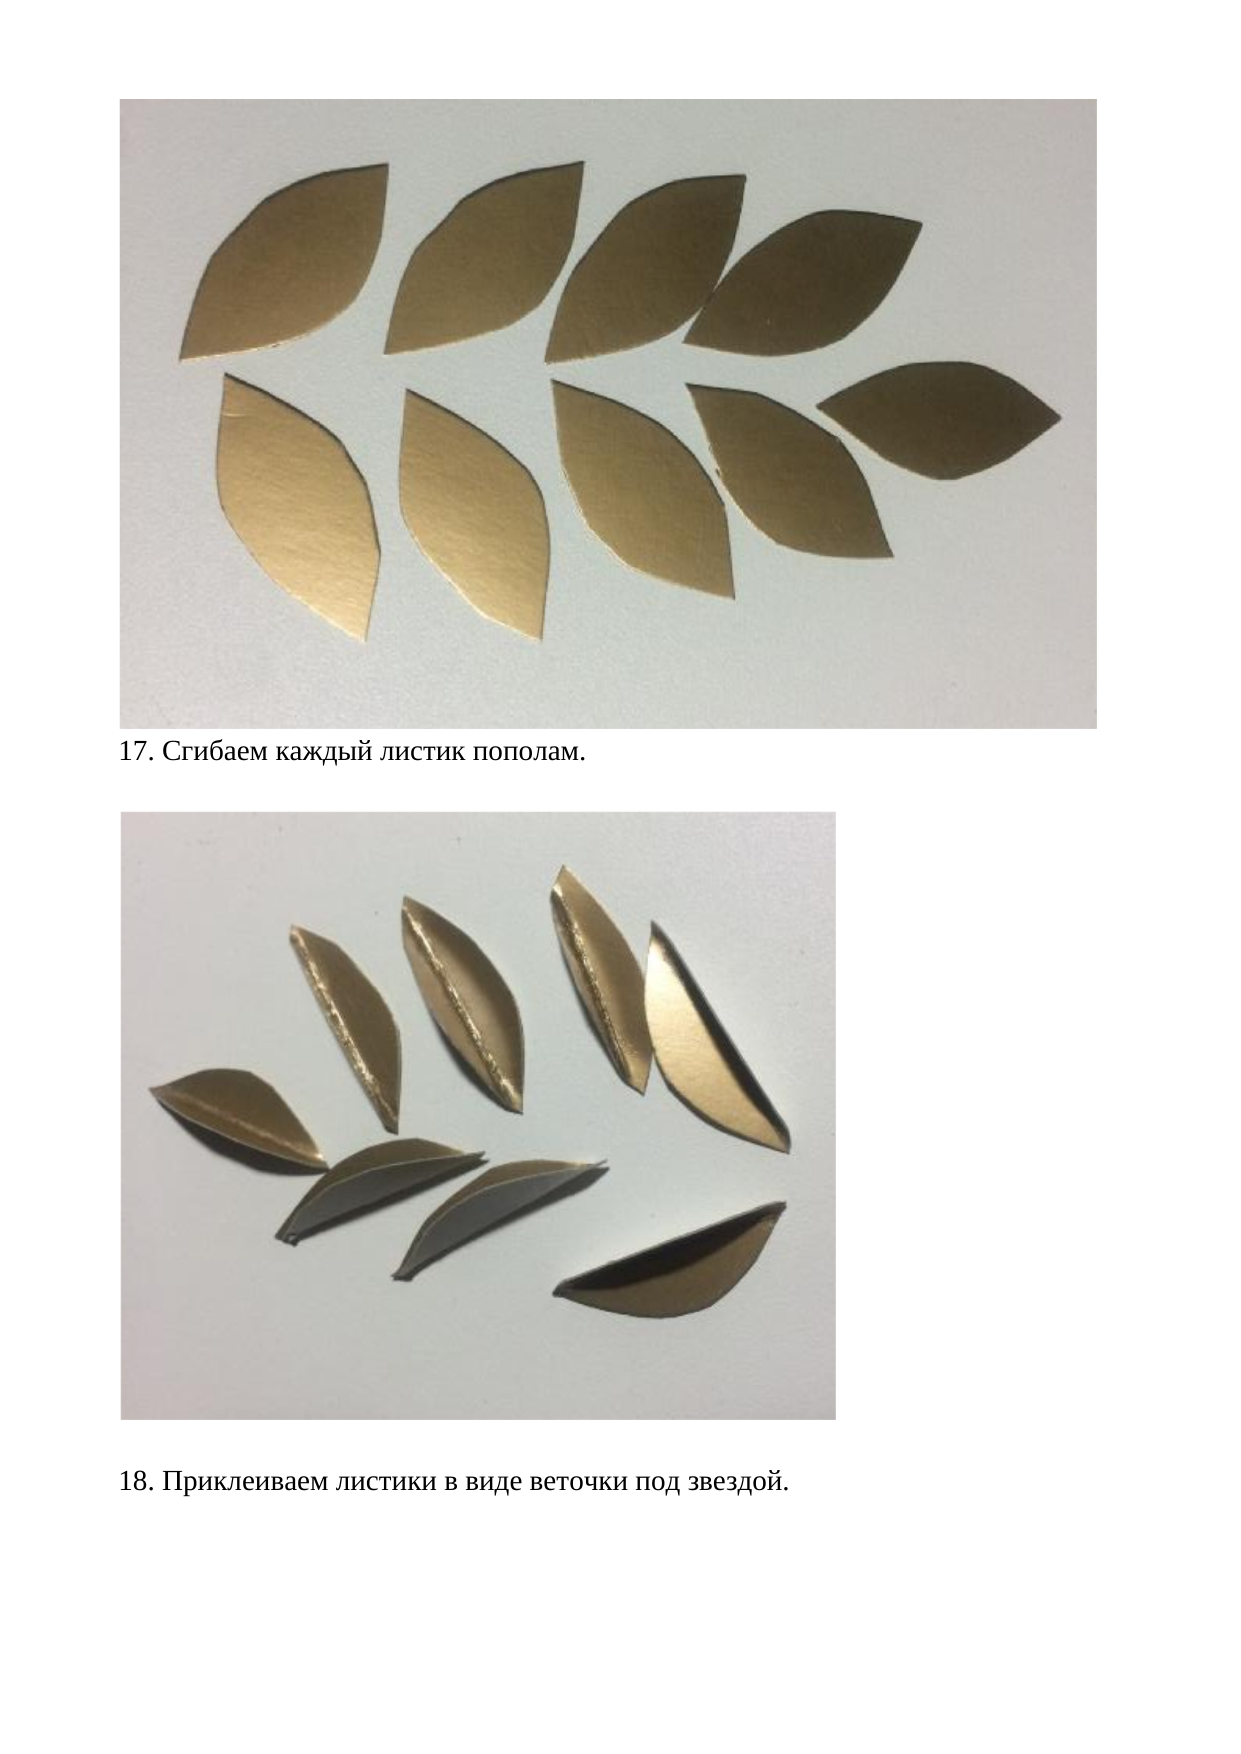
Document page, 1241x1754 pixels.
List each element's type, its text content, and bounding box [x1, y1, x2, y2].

picture [121, 812, 835, 1419]
text 17. Сгибаем каждый листик пополам. [118, 733, 1181, 767]
text 18. Приклеиваем листики в виде веточки под звездой. [118, 1425, 1181, 1497]
picture [121, 99, 1096, 728]
